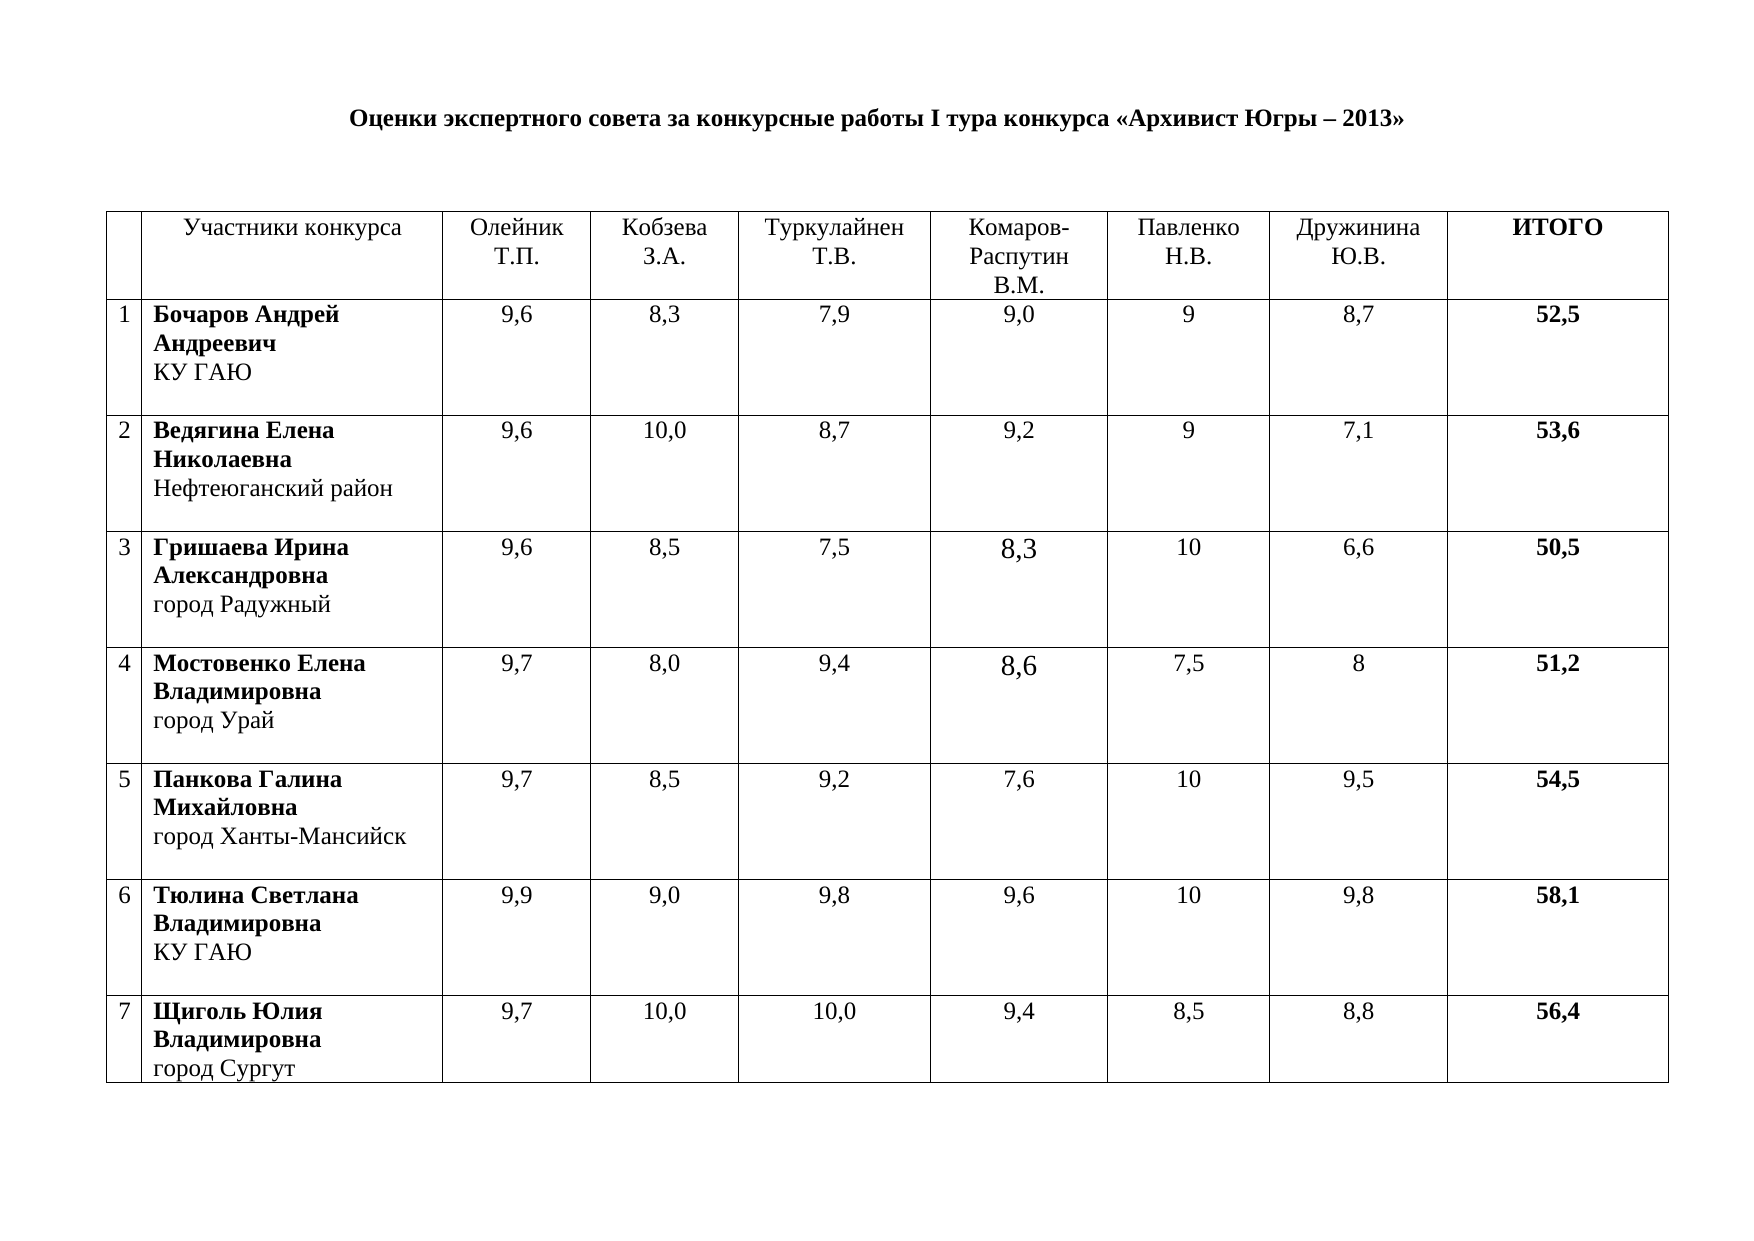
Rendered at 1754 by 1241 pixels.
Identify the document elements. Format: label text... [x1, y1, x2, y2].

table_header Кобзева З.А. [591, 212, 738, 298]
table_cell Мостовенко Елена Владимировна город Урай [142, 648, 442, 763]
table_cell 9,0 [931, 300, 1107, 414]
table_header Туркулайнен Т.В. [739, 212, 930, 298]
table_cell 54,5 [1448, 764, 1668, 879]
table_cell Щиголь Юлия Владимировна город Сургут [142, 996, 442, 1082]
table_cell 9,7 [443, 648, 590, 763]
table_cell 10,0 [591, 416, 738, 531]
table_cell 6,6 [1270, 532, 1447, 647]
table_cell 8,3 [591, 300, 738, 414]
table_cell 7,5 [1108, 648, 1269, 763]
table_cell 7,1 [1270, 416, 1447, 531]
text Оценки экспертного совета за конкурсные работы I тура конкурса «Архивист Югры – 2013» [118, 103, 1636, 132]
table_cell Бочаров Андрей Андреевич КУ ГАЮ [142, 300, 442, 414]
table_cell 9 [1108, 300, 1269, 414]
table_cell 5 [107, 764, 141, 879]
table_cell 6 [107, 880, 141, 995]
table_cell 8,3 [931, 532, 1107, 647]
table_cell 10 [1108, 880, 1269, 995]
table_cell 56,4 [1448, 996, 1668, 1082]
table_header Дружинина Ю.В. [1270, 212, 1447, 298]
table_cell 1 [107, 300, 141, 414]
table_cell 8,5 [591, 764, 738, 879]
table_cell 58,1 [1448, 880, 1668, 995]
table_cell 8,5 [591, 532, 738, 647]
table_cell 10 [1108, 532, 1269, 647]
table_header Олейник Т.П. [443, 212, 590, 298]
table_cell 2 [107, 416, 141, 531]
table_cell 8,8 [1270, 996, 1447, 1082]
table_cell 9,6 [931, 880, 1107, 995]
table_header Участники конкурса [142, 212, 442, 298]
table_cell 9,2 [739, 764, 930, 879]
table_cell 8,6 [931, 648, 1107, 763]
table_header Комаров-Распутин В.М. [931, 212, 1107, 298]
table_cell 8,7 [1270, 300, 1447, 414]
table_cell 9,8 [739, 880, 930, 995]
table_cell 9,8 [1270, 880, 1447, 995]
table_cell Гришаева Ирина Александровна город Радужный [142, 532, 442, 647]
table_header ИТОГО [1448, 212, 1668, 298]
table_cell 7,9 [739, 300, 930, 414]
table_header [107, 212, 141, 298]
table_cell 9,4 [739, 648, 930, 763]
table_cell 9,7 [443, 996, 590, 1082]
table_cell 3 [107, 532, 141, 647]
table_cell 10,0 [739, 996, 930, 1082]
table_cell 10 [1108, 764, 1269, 879]
table_cell 4 [107, 648, 141, 763]
table_cell 9 [1108, 416, 1269, 531]
table_cell 8 [1270, 648, 1447, 763]
table_cell 9,6 [443, 300, 590, 414]
table_cell 9,9 [443, 880, 590, 995]
table_cell 9,7 [443, 764, 590, 879]
table_cell 7,5 [739, 532, 930, 647]
table_cell 8,7 [739, 416, 930, 531]
table_cell 9,5 [1270, 764, 1447, 879]
table_cell 53,6 [1448, 416, 1668, 531]
table_cell 7 [107, 996, 141, 1082]
table_header Павленко Н.В. [1108, 212, 1269, 298]
table_cell 9,0 [591, 880, 738, 995]
table_cell 51,2 [1448, 648, 1668, 763]
table_cell Ведягина Елена Николаевна Нефтеюганский район [142, 416, 442, 531]
table_cell 52,5 [1448, 300, 1668, 414]
table_cell 9,4 [931, 996, 1107, 1082]
table_cell Панкова Галина Михайловна город Ханты-Мансийск [142, 764, 442, 879]
table_cell 8,0 [591, 648, 738, 763]
table_cell 7,6 [931, 764, 1107, 879]
table_cell 9,6 [443, 532, 590, 647]
table_cell 8,5 [1108, 996, 1269, 1082]
table_cell 9,2 [931, 416, 1107, 531]
table_cell Тюлина Светлана Владимировна КУ ГАЮ [142, 880, 442, 995]
table_cell 10,0 [591, 996, 738, 1082]
table_cell 50,5 [1448, 532, 1668, 647]
table_cell 9,6 [443, 416, 590, 531]
